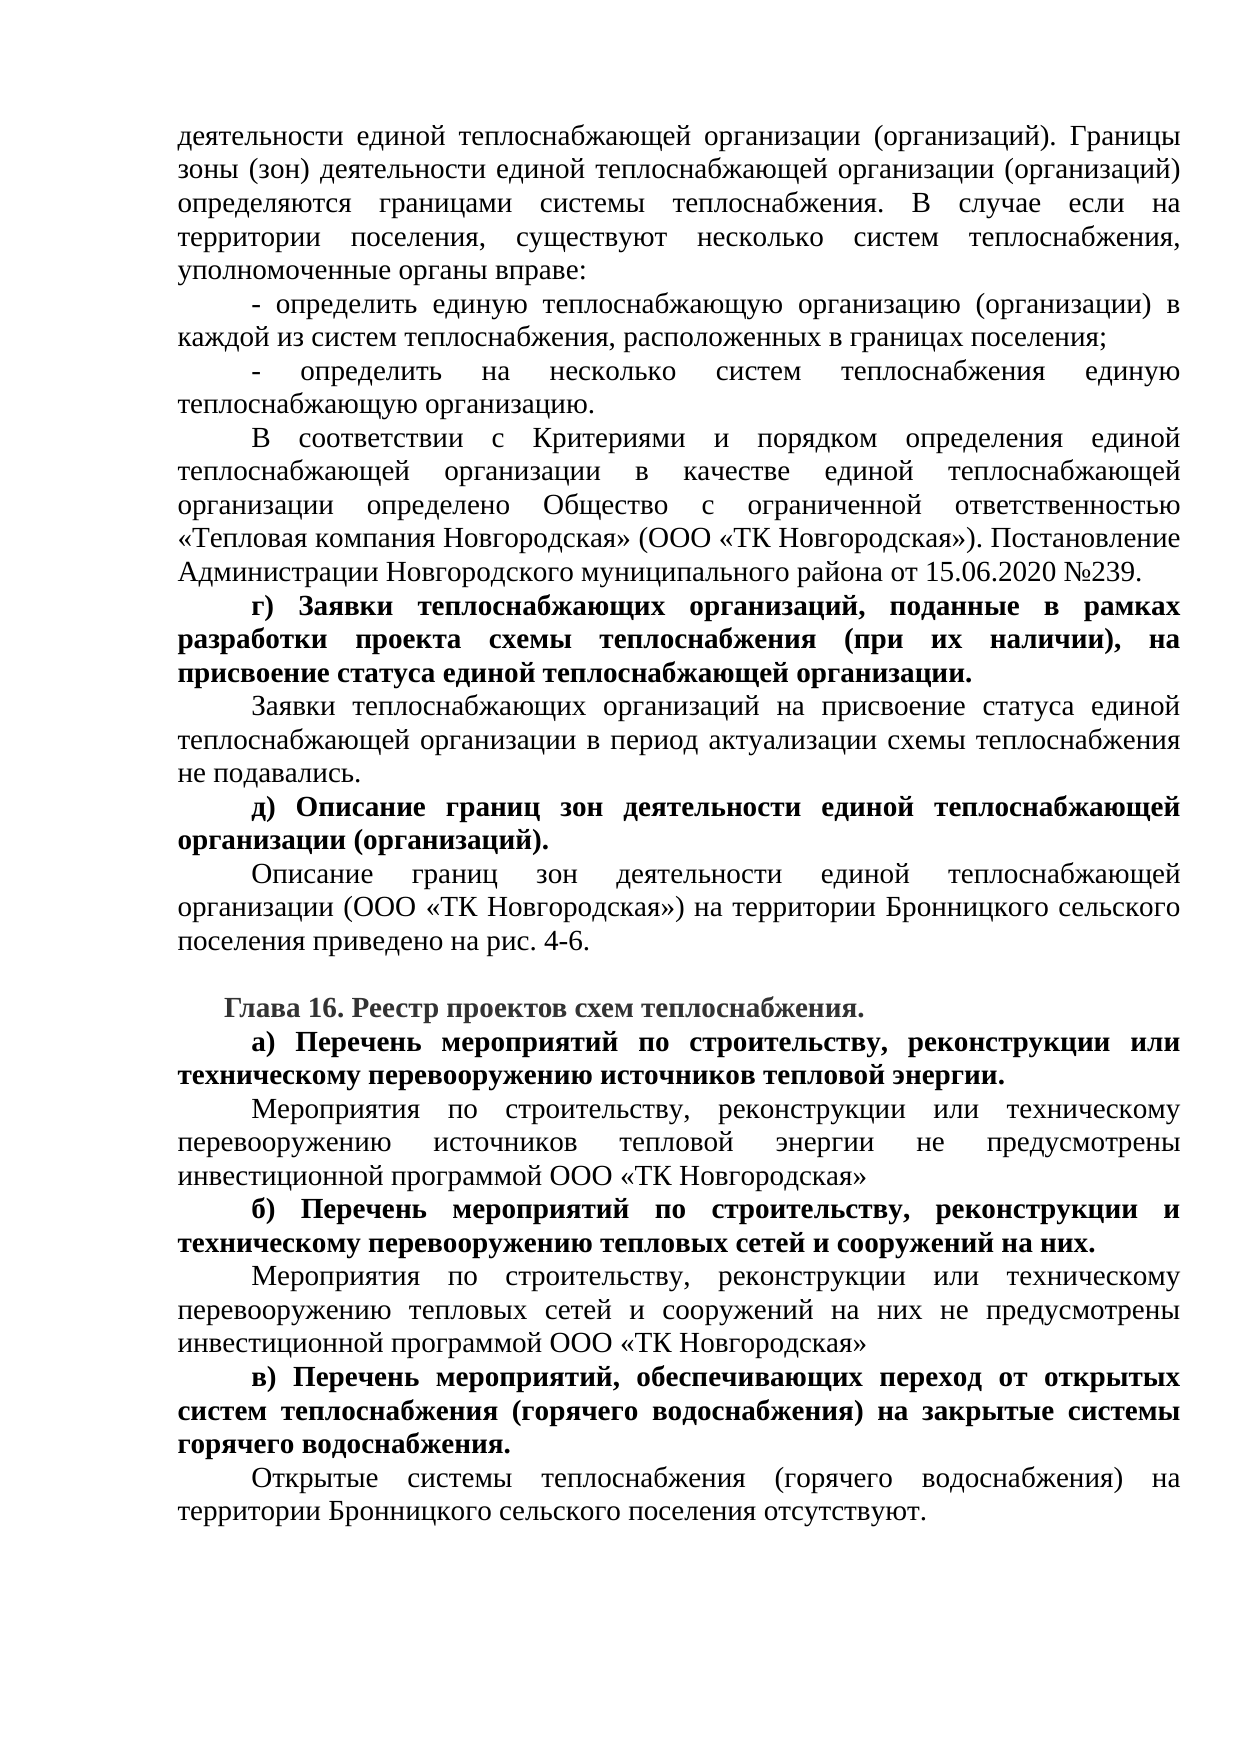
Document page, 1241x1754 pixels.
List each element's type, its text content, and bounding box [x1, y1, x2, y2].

text в) Перечень мероприятий, обеспечивающих переход от открытых систем теплоснабжения (горячего водоснабжения) на закрытые системы горячего водоснабжения. [177, 1359, 1181, 1460]
text а) Перечень мероприятий по строительству, реконструкции или техническому перевооружению источников тепловой энергии. [177, 1024, 1181, 1091]
text Мероприятия по строительству, реконструкции или техническому перевооружению тепловых сетей и сооружений на них не предусмотрены инвестиционной программой ООО «ТК Новгородская» [177, 1258, 1181, 1359]
text - определить на несколько систем теплоснабжения единую теплоснабжающую организацию. [177, 353, 1181, 420]
text г) Заявки теплоснабжающих организаций, поданные в рамках разработки проекта схемы теплоснабжения (при их наличии), на присвоение статуса единой теплоснабжающей организации. [177, 588, 1181, 688]
text б) Перечень мероприятий по строительству, реконструкции и техническому перевооружению тепловых сетей и сооружений на них. [177, 1191, 1181, 1258]
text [177, 118, 1181, 286]
text Открытые системы теплоснабжения (горячего водоснабжения) на территории Бронницкого сельского поселения отсутствуют. [177, 1460, 1181, 1527]
text Описание границ зон деятельности единой теплоснабжающей организации (ООО «ТК Новгородская») на территории Бронницкого сельского поселения приведено на рис. 4-6. [177, 856, 1181, 957]
text д) Описание границ зон деятельности единой теплоснабжающей организации (организаций). [177, 789, 1181, 856]
text - определить единую теплоснабжающую организацию (организации) в каждой из систем теплоснабжения, расположенных в границах поселения; [177, 286, 1181, 353]
text Мероприятия по строительству, реконструкции или техническому перевооружению источников тепловой энергии не предусмотрены инвестиционной программой ООО «ТК Новгородская» [177, 1091, 1181, 1191]
text В соответствии с Критериями и порядком определения единой теплоснабжающей организации в качестве единой теплоснабжающей организации определено Общество с ограниченной ответственностью «Тепловая компания Новгородская» (ООО «ТК Новгородская»). Постановление Администрации Новгородского муниципального района от 15.06.2020 №239. [177, 420, 1181, 588]
text Заявки теплоснабжающих организаций на присвоение статуса единой теплоснабжающей организации в период актуализации схемы теплоснабжения не подавались. [177, 688, 1181, 789]
subtitle Глава 16. Реестр проектов схем теплоснабжения. [177, 990, 1181, 1024]
